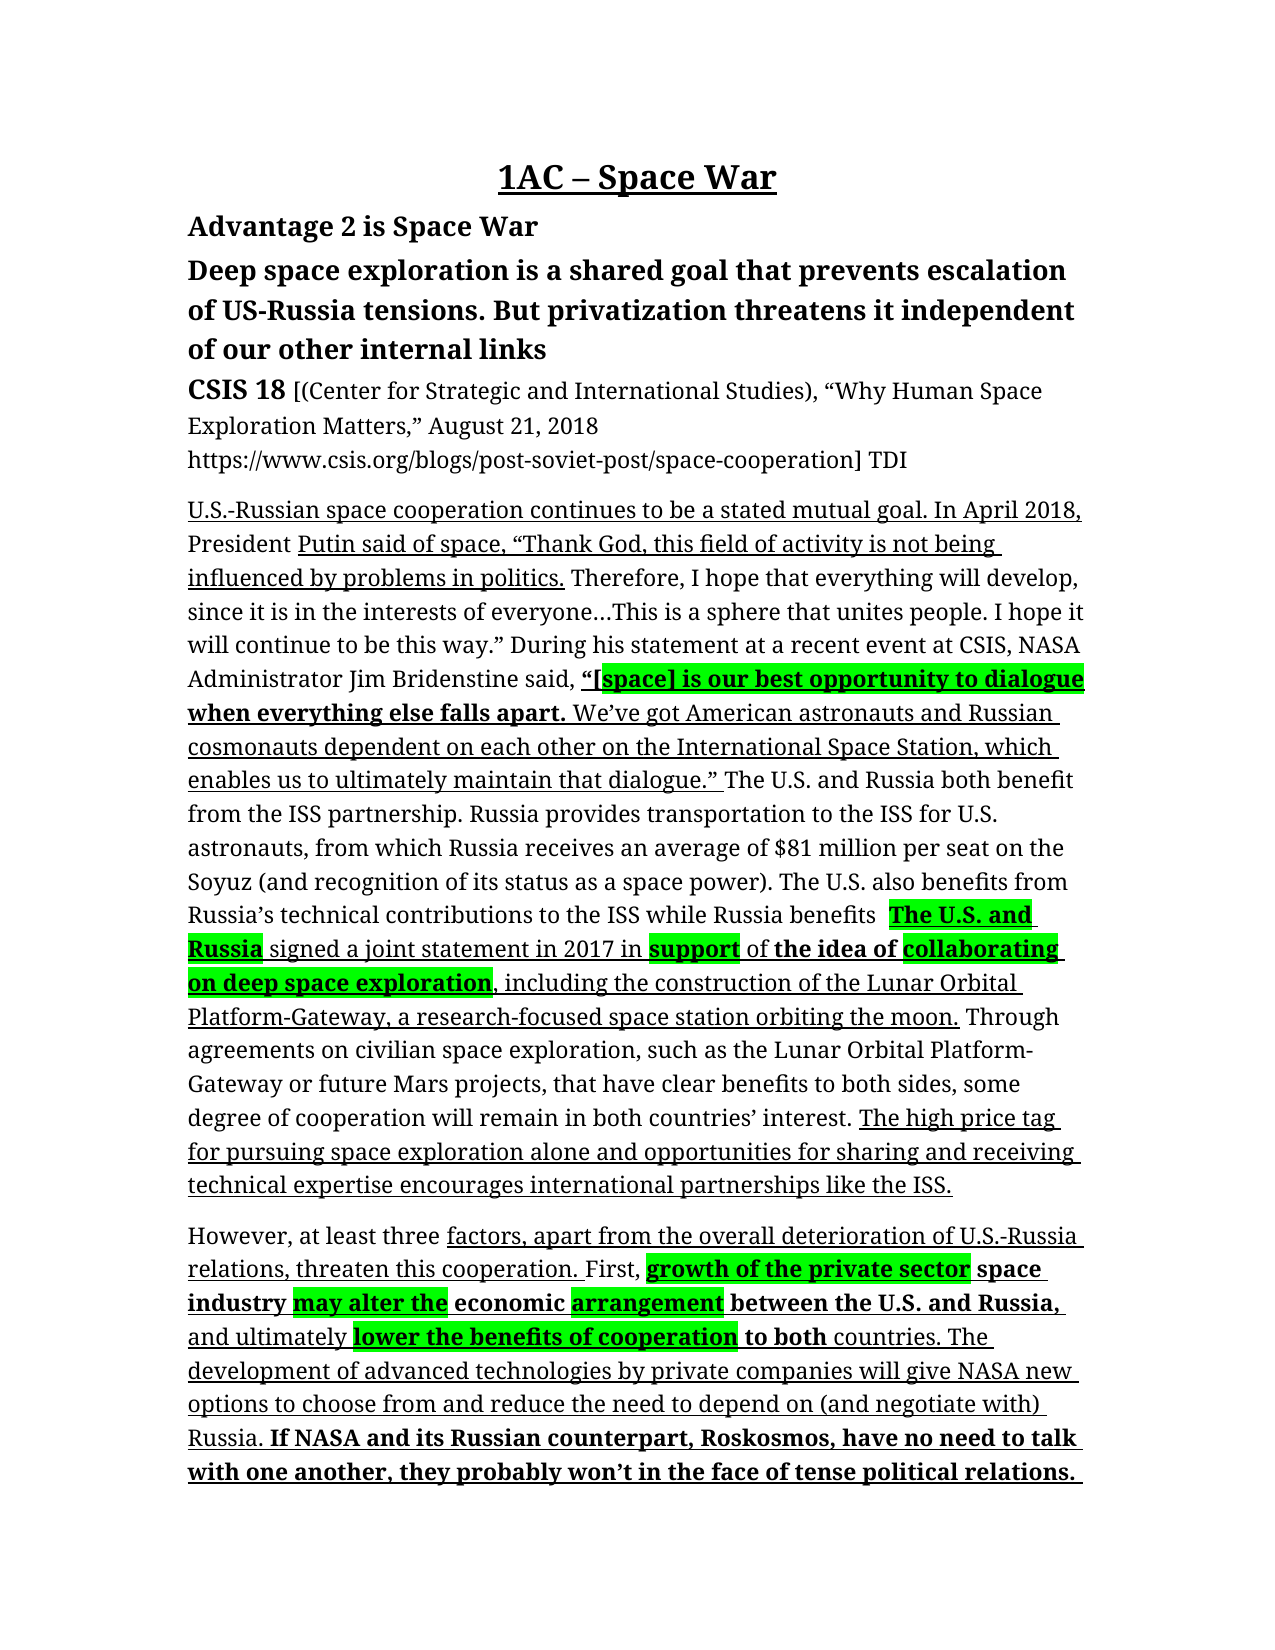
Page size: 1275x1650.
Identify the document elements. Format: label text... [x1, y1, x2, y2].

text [187, 1219, 1087, 1487]
subtitle Deep space exploration is a shared goal that prevents escalation of US-Russia tensions. But privatization threatens it independent of our other internal links [187, 251, 1087, 368]
subtitle Advantage 2 is Space War [187, 207, 1087, 244]
text U.S.-Russian space cooperation continues to be a stated mutual goal. In April 2018, President Putin said of space, “Thank God, this field of activity is not being influenced by problems in politics. Therefore, I hope that everything will develop, since it is in the interests of everyone…This is a sphere that unites people. I hope it will continue to be this way.” During his statement at a recent event at CSIS, NASA Administrator Jim Bridenstine said, “[space] is our best opportunity to dialogue when everything else falls apart. We’ve got American astronauts and Russian cosmonauts dependent on each other on the International Space Station, which enables us to ultimately maintain that dialogue.” The U.S. and Russia both benefit from the ISS partnership. Russia provides transportation to the ISS for U.S. astronauts, from which Russia receives an average of $81 million per seat on the Soyuz (and recognition of its status as a space power). The U.S. also benefits from Russia’s technical contributions to the ISS while Russia benefits The U.S. and Russia signed a joint statement in 2017 in support of the idea of collaborating on deep space exploration, including the construction of the Lunar Orbital Platform-Gateway, a research-focused space station orbiting the moon. Through agreements on civilian space exploration, such as the Lunar Orbital Platform-Gateway or future Mars projects, that have clear benefits to both sides, some degree of cooperation will remain in both countries’ interest. The high price tag for pursuing space exploration alone and opportunities for sharing and receiving technical expertise encourages international partnerships like the ISS. [187, 494, 1087, 1200]
subtitle 1AC – Space War [187, 154, 1087, 199]
text CSIS 18 [(Center for Strategic and International Studies), “Why Human Space Exploration Matters,” August 21, 2018 https://www.csis.org/blogs/post-soviet-post/space-cooperation] TDI [187, 371, 1087, 475]
